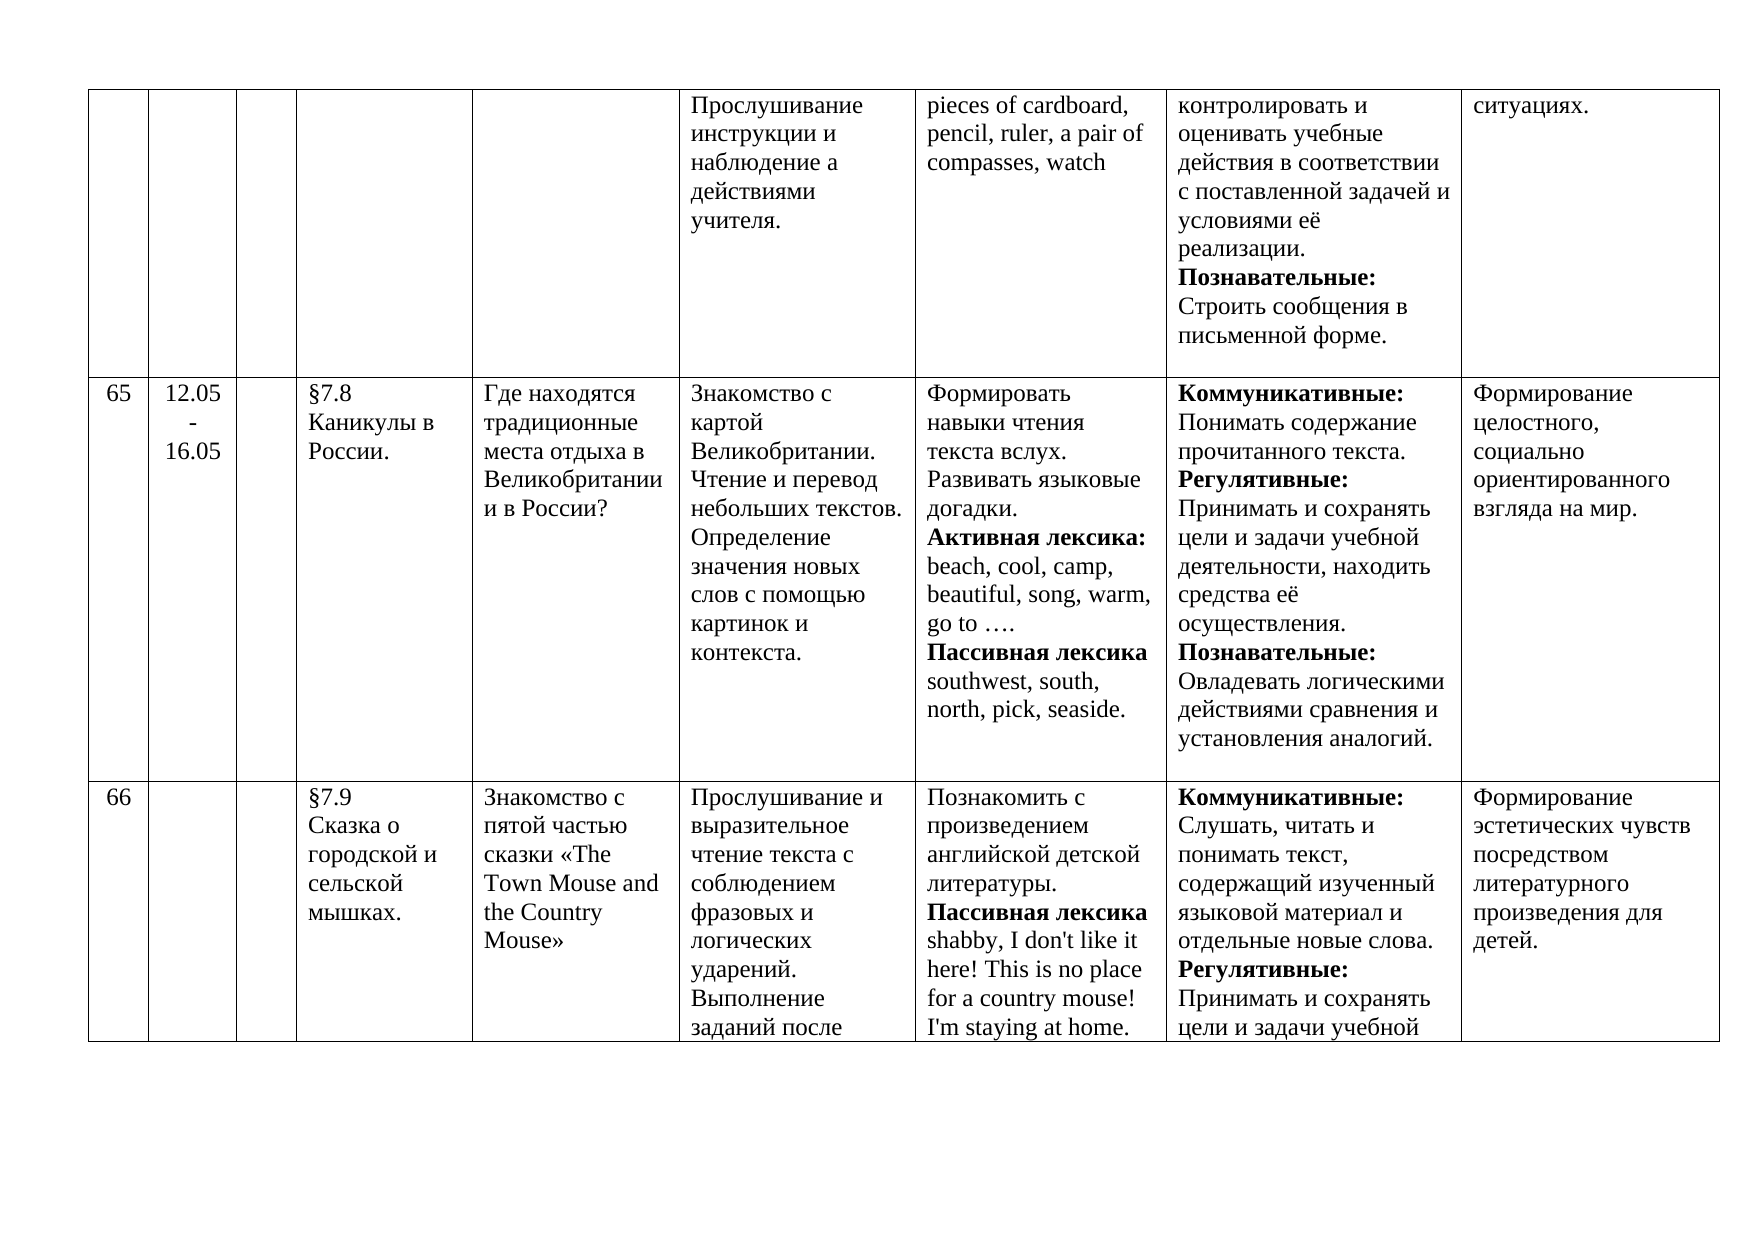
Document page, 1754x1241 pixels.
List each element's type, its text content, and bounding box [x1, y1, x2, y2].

table_cell 12.05 - 16.05 [149, 378, 236, 781]
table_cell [473, 90, 679, 377]
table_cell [916, 90, 1166, 377]
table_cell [916, 782, 1166, 1041]
table_cell [237, 90, 296, 377]
table_cell Формировать навыки чтения текста вслух. Развивать языковые догадки. Активная лексика: beach, cool, camp, beautiful, song, warm, go to …. Пассивная лексика southwest, south, north, pick, seaside. [916, 378, 1166, 781]
table_cell [237, 782, 296, 1041]
table_cell [237, 378, 296, 781]
table_cell Знакомство с картой Великобритании. Чтение и перевод небольших текстов. Определение значения новых слов с помощью картинок и контекста. [680, 378, 915, 781]
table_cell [680, 90, 915, 377]
table_cell [149, 782, 236, 1041]
table_cell Где находятся традиционные места отдыха в Великобритании и в России? [473, 378, 679, 781]
table_cell 64 [89, 90, 148, 377]
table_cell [1462, 782, 1719, 1041]
table_cell [149, 90, 236, 377]
table_cell 65 [89, 378, 148, 781]
table_cell Коммуникативные: Понимать содержание прочитанного текста. Регулятивные: Принимать и сохранять цели и задачи учебной деятельности, находить средства её осуществления. Познавательные: Овладевать логическими действиями сравнения и установления аналогий. [1167, 378, 1461, 781]
table_cell 66 [89, 782, 148, 1041]
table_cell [1167, 782, 1461, 1041]
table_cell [473, 782, 679, 1041]
table_cell Формирование целостного, социально ориентированного взгляда на мир. [1462, 378, 1719, 781]
table_cell §7.8 Каникулы в России. [297, 378, 472, 781]
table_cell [297, 782, 472, 1041]
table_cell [1167, 90, 1461, 377]
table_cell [1462, 90, 1719, 377]
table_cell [297, 90, 472, 377]
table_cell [680, 782, 915, 1041]
